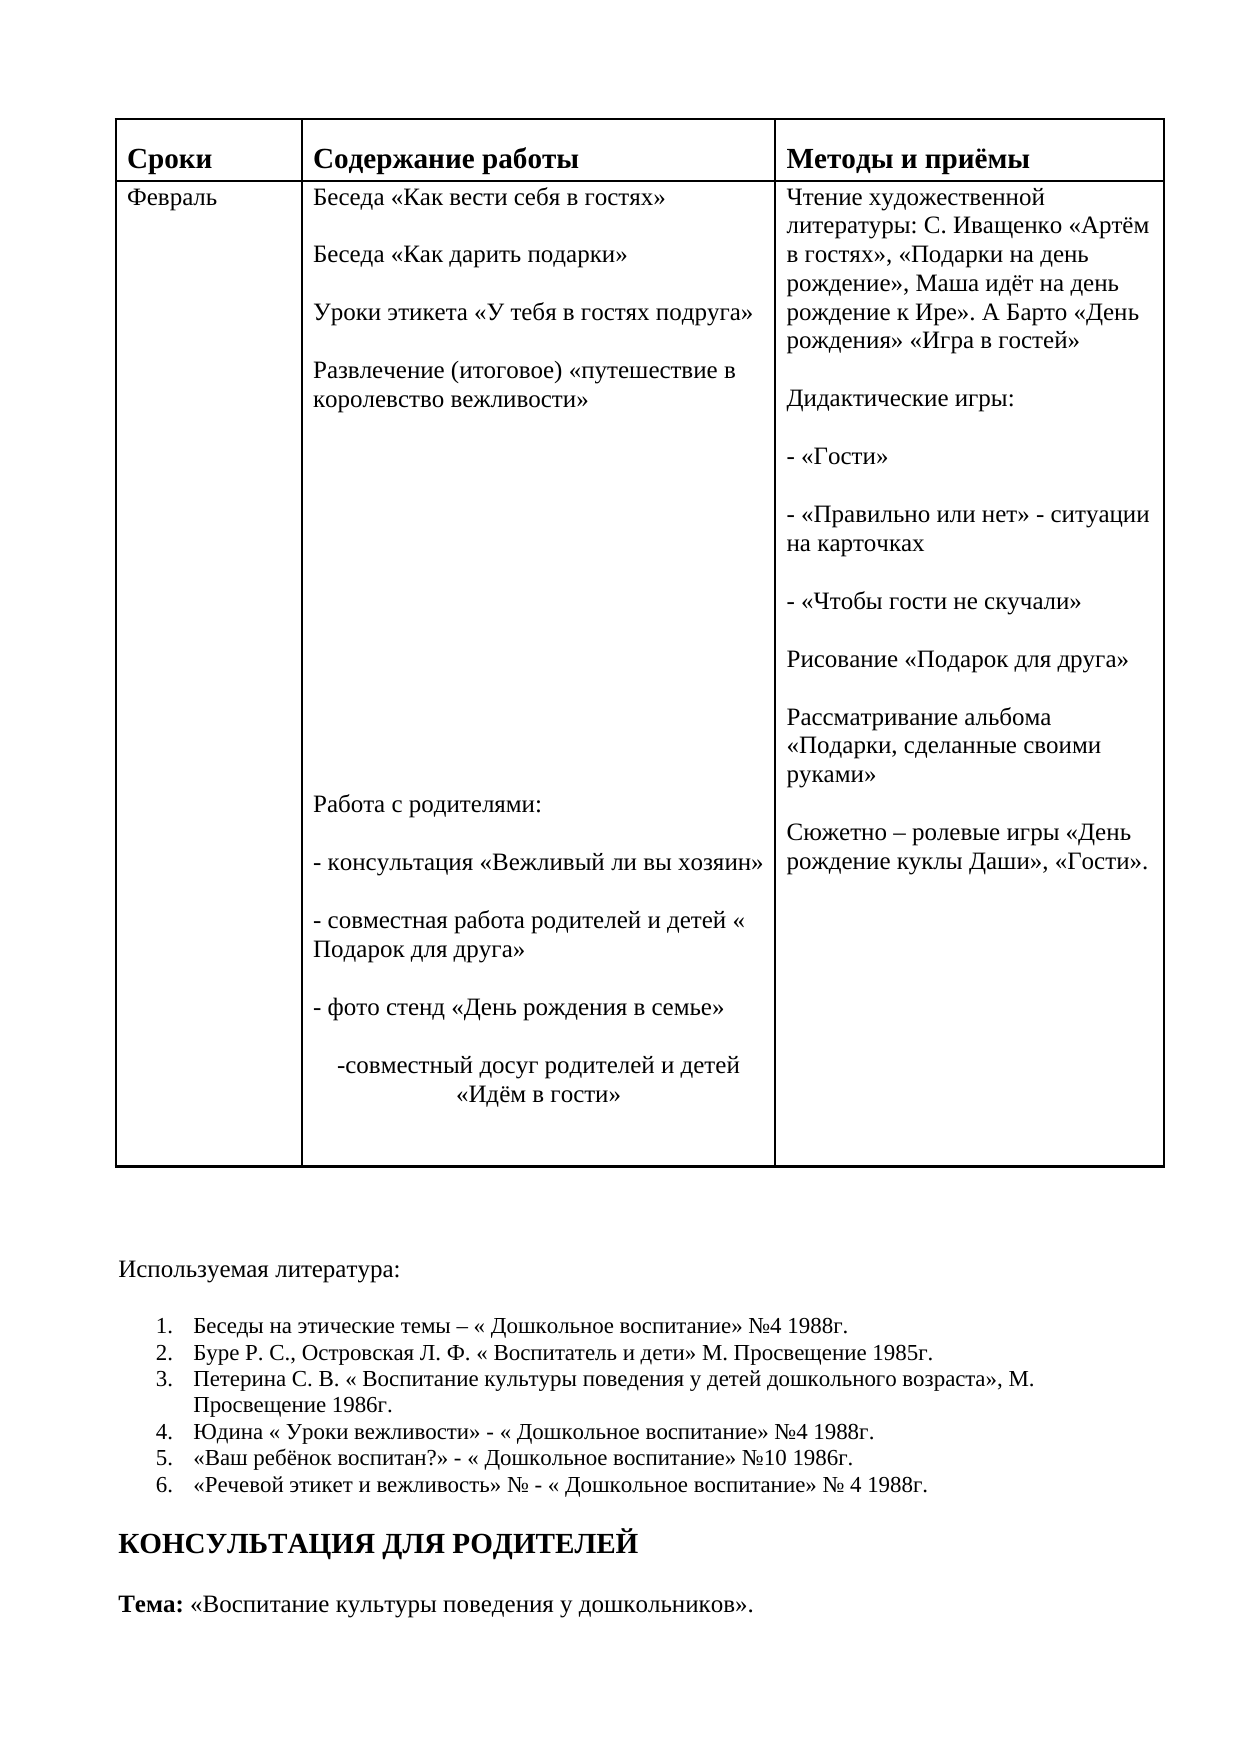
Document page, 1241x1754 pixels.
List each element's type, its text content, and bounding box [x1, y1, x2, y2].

table_cell Беседа «Как вести себя в гостях» Беседа «Как дарить подарки» Уроки этикета «У тебя в гостях подруга» Развлечение (итоговое) «путешествие в королевство вежливости» Работа с родителями: - консультация «Вежливый ли вы хозяин» - совместная работа родителей и детей « Подарок для друга» - фото стенд «День рождения в семье» -совместный досуг родителей и детей «Идём в гости» [303, 182, 774, 1165]
table_header Методы и приёмы [776, 120, 1163, 179]
list Юдина « Уроки вежливости» - « Дошкольное воспитание» №4 1988г. [156, 1418, 1152, 1444]
table_cell Чтение художественной литературы: С. Иващенко «Артём в гостях», «Подарки на день рождение», Маша идёт на день рождение к Ире». А Барто «День рождения» «Игра в гостей» Дидактические игры: - «Гости» - «Правильно или нет» - ситуации на карточках - «Чтобы гости не скучали» Рисование «Подарок для друга» Рассматривание альбома «Подарки, сделанные своими руками» Сюжетно – ролевые игры «День рождение куклы Даши», «Гости». [776, 182, 1163, 1165]
text КОНСУЛЬТАЦИЯ ДЛЯ РОДИТЕЛЕЙ [118, 1526, 1152, 1560]
list «Речевой этикет и вежливость» № - « Дошкольное воспитание» № 4 1988г. [156, 1471, 1152, 1497]
list Петерина С. В. « Воспитание культуры поведения у детей дошкольного возраста», М. Просвещение 1986г. [156, 1365, 1152, 1418]
text Используемая литература: [118, 1254, 1152, 1283]
text Тема: «Воспитание культуры поведения у дошкольников». [118, 1589, 1152, 1618]
list Беседы на этические темы – « Дошкольное воспитание» №4 1988г. [156, 1312, 1152, 1339]
table_cell Февраль [117, 182, 301, 1165]
list «Ваш ребёнок воспитан?» - « Дошкольное воспитание» №10 1986г. [156, 1444, 1152, 1471]
table_header Сроки [117, 120, 301, 179]
table_header Содержание работы [303, 120, 774, 179]
list Буре Р. С., Островская Л. Ф. « Воспитатель и дети» М. Просвещение 1985г. [156, 1339, 1152, 1365]
